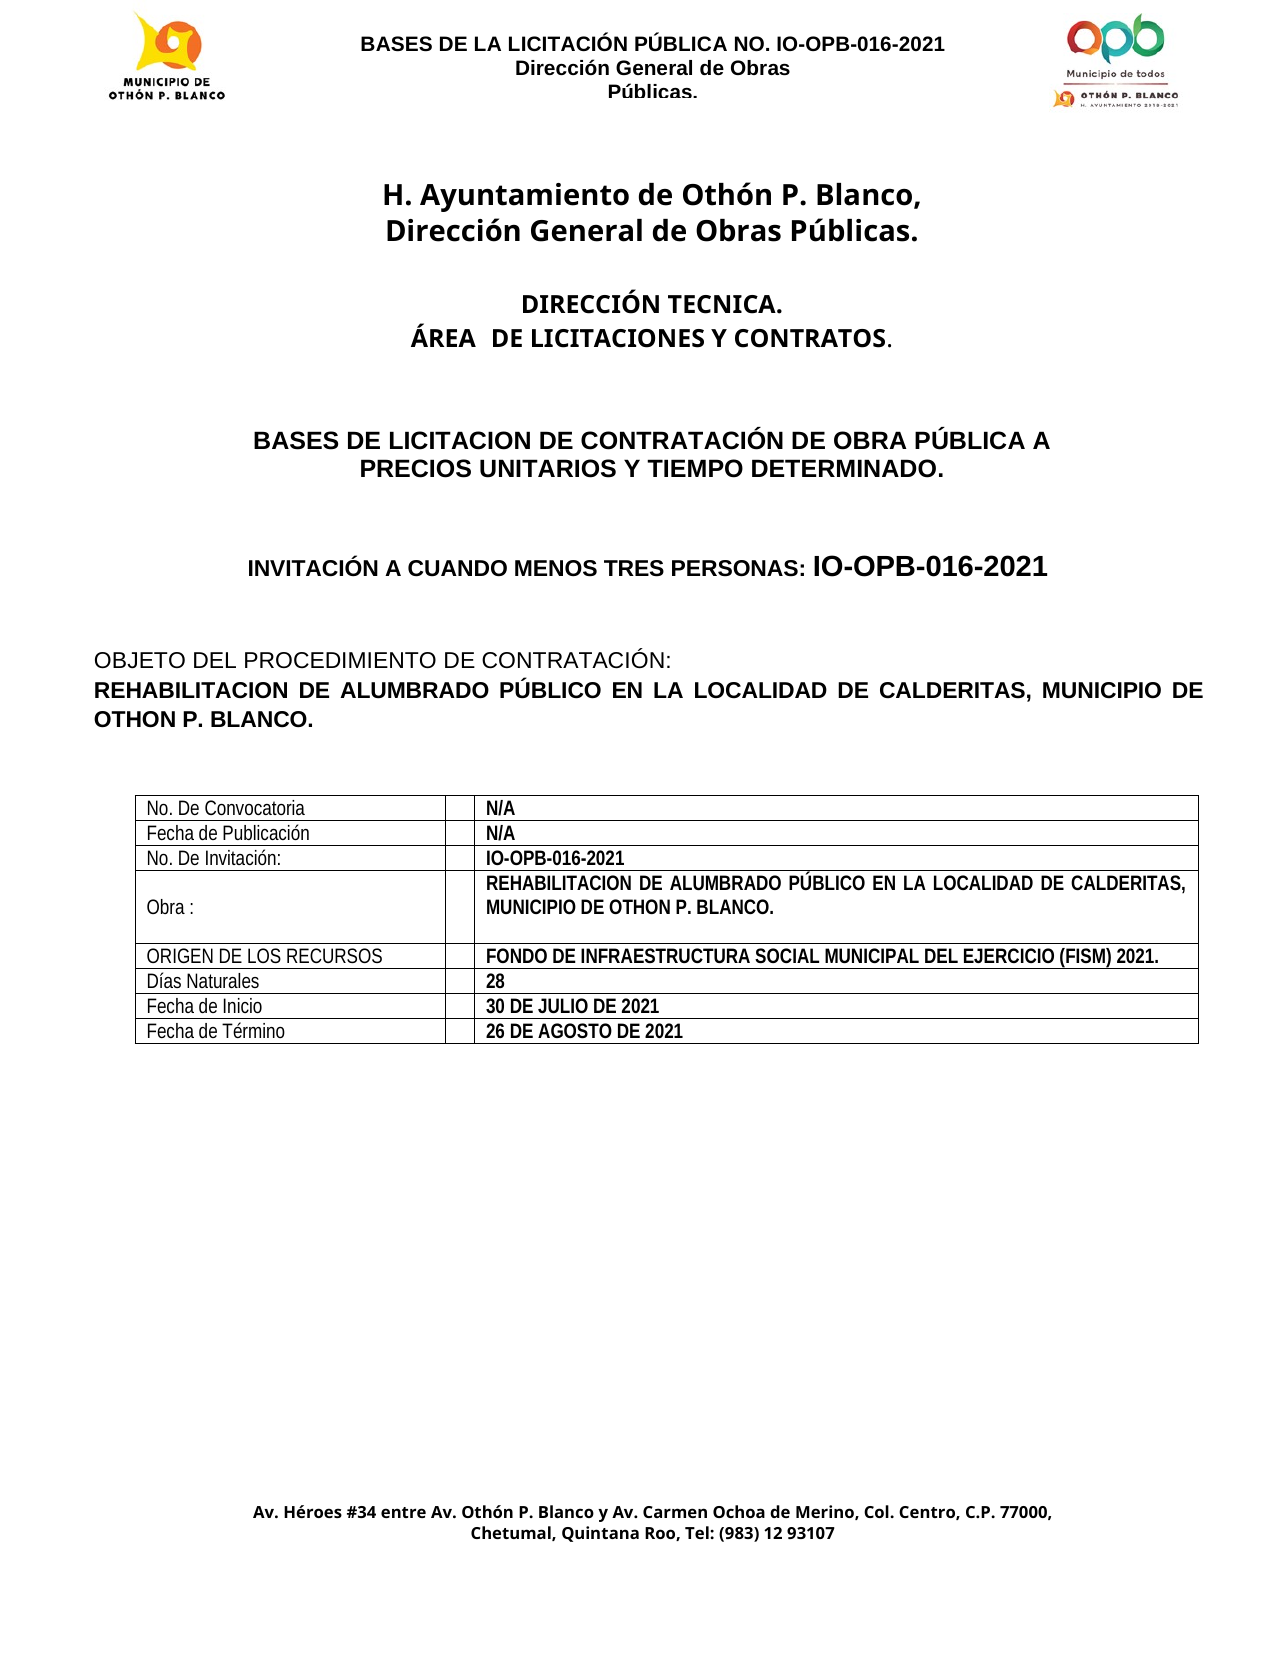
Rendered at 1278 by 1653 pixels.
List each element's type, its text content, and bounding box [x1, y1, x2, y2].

text INVITACIÓN A CUANDO MENOS TRES PERSONAS: IO-OPB-016-2021 [94, 548, 1201, 582]
text Dirección General de Obras Públicas. [94, 214, 1209, 248]
table_cell REHABILITACION DE ALUMBRADO PÚBLICO EN LA LOCALIDAD DE CALDERITAS, MUNICIPIO DE OTHON P. BLANCO. [475, 871, 1198, 943]
picture [104, 0, 237, 114]
table_cell FONDO DE INFRAESTRUCTURA SOCIAL MUNICIPAL DEL EJERCICIO (FISM) 2021. [475, 944, 1198, 968]
text OBJETO DEL PROCEDIMIENTO DE CONTRATACIÓN: [94, 647, 1204, 673]
table_cell ORIGEN DE LOS RECURSOS [136, 944, 445, 968]
table_cell [446, 944, 474, 968]
text H. Ayuntamiento de Othón P. Blanco, [94, 179, 1209, 212]
table_cell 26 DE AGOSTO DE 2021 [475, 1019, 1198, 1043]
picture [1049, 13, 1192, 113]
table_cell Días Naturales [136, 969, 445, 993]
table_cell [446, 846, 474, 870]
text PRECIOS UNITARIOS Y TIEMPO DETERMINADO. [94, 454, 1209, 483]
table_cell [446, 871, 474, 943]
table_header [446, 796, 474, 820]
table_cell No. De Invitación: [136, 846, 445, 870]
table_cell Fecha de Inicio [136, 994, 445, 1018]
table_cell Fecha de Publicación [136, 821, 445, 845]
table_cell 28 [475, 969, 1198, 993]
table_cell N/A [475, 821, 1198, 845]
text REHABILITACION DE ALUMBRADO PÚBLICO EN LA LOCALIDAD DE CALDERITAS, MUNICIPIO DE OTHON P. BLANCO. [94, 675, 1204, 733]
table_header No. De Convocatoria [136, 796, 445, 820]
table_header N/A [475, 796, 1198, 820]
text BASES DE LICITACION DE CONTRATACIÓN DE OBRA PÚBLICA A [94, 426, 1209, 454]
text ÁREA DE LICITACIONES Y CONTRATOS. [94, 320, 1209, 354]
table_cell Fecha de Término [136, 1019, 445, 1043]
table_cell IO-OPB-016-2021 [475, 846, 1198, 870]
table_cell 30 DE JULIO DE 2021 [475, 994, 1198, 1018]
table_cell [446, 1019, 474, 1043]
table_cell [446, 994, 474, 1018]
table_cell [446, 821, 474, 845]
table_cell Obra : [136, 871, 445, 943]
table_cell [446, 969, 474, 993]
text DIRECCIÓN TECNICA. [94, 286, 1209, 320]
